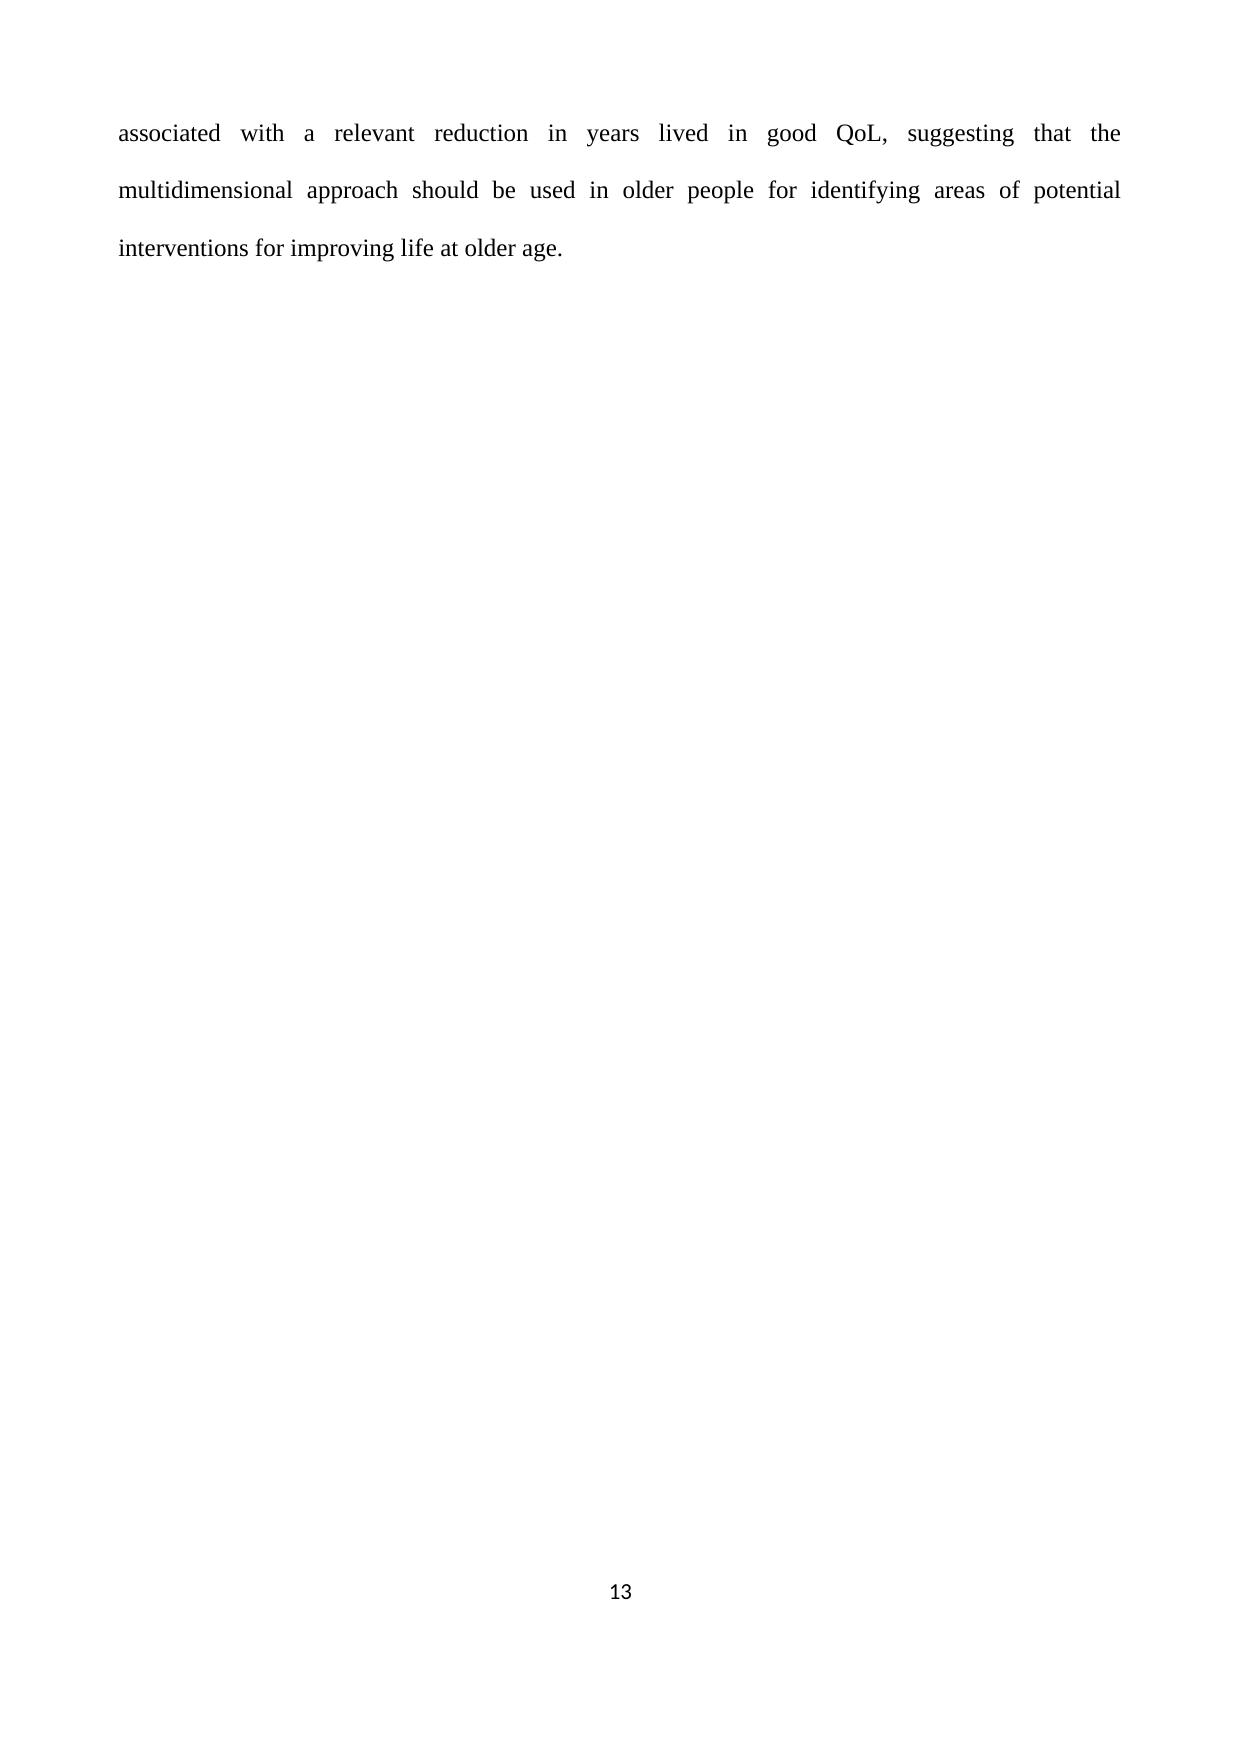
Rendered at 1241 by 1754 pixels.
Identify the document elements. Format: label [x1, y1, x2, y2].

text [118, 118, 1122, 262]
